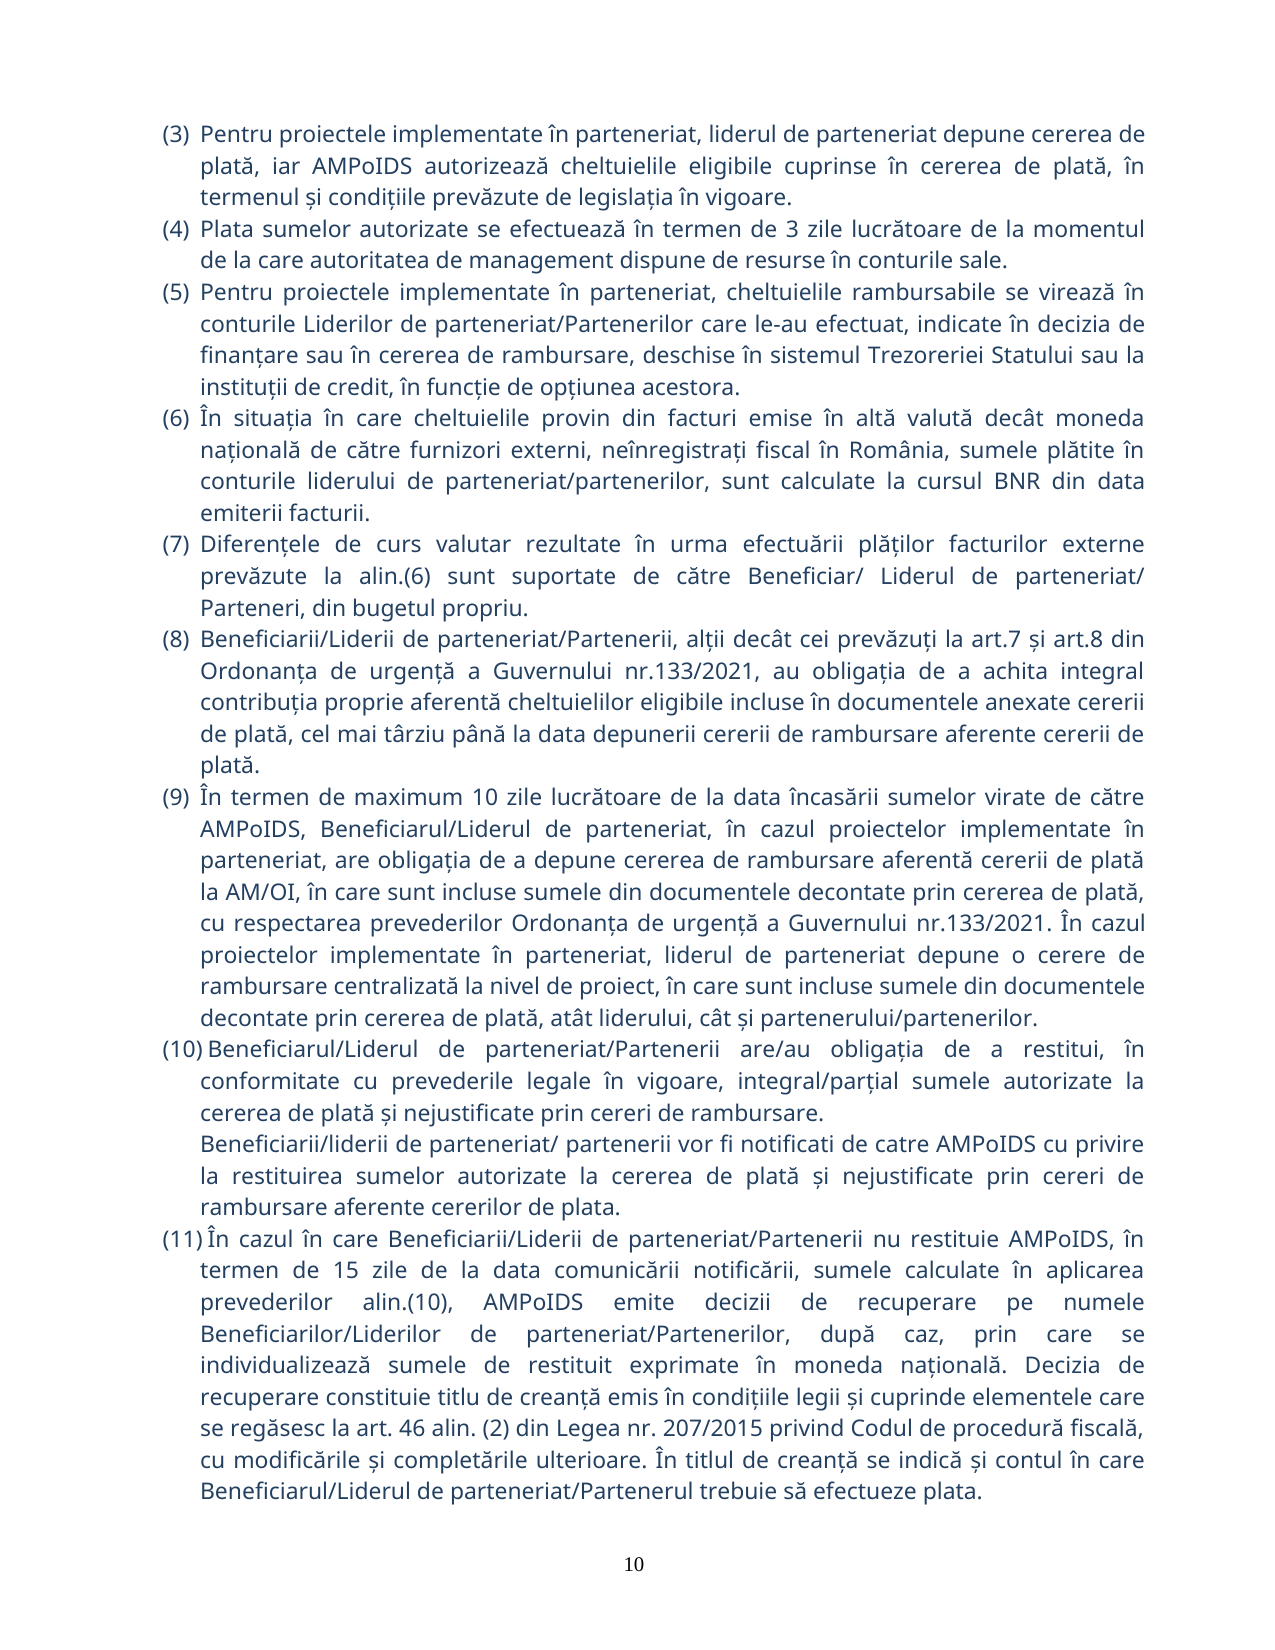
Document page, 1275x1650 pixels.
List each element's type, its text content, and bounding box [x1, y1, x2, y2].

list Beneficiarul/Liderul de parteneriat/Partenerii are/au obligația de a restitui, în conformitate cu prevederile legale în vigoare, integral/parțial sumele autorizate la cererea de plată și nejustificate prin cereri de rambursare. [162, 1033, 1146, 1128]
list În termen de maximum 10 zile lucrătoare de la data încasării sumelor virate de către AMPoIDS, Beneficiarul/Liderul de parteneriat, în cazul proiectelor implementate în parteneriat, are obligația de a depune cererea de rambursare aferentă cererii de plată la AM/OI, în care sunt incluse sumele din documentele decontate prin cererea de plată, cu respectarea prevederilor Ordonanța de urgență a Guvernului nr.133/2021. În cazul proiectelor implementate în parteneriat, liderul de parteneriat depune o cerere de rambursare centralizată la nivel de proiect, în care sunt incluse sumele din documentele decontate prin cererea de plată, atât liderului, cât și partenerului/partenerilor. [162, 781, 1146, 1033]
list Pentru proiectele implementate în parteneriat, cheltuielile rambursabile se virează în conturile Liderilor de parteneriat/Partenerilor care le-au efectuat, indicate în decizia de finanțare sau în cererea de rambursare, deschise în sistemul Trezoreriei Statului sau la instituții de credit, în funcție de opțiunea acestora. [162, 276, 1146, 402]
list Pentru proiectele implementate în parteneriat, liderul de parteneriat depune cererea de plată, iar AMPoIDS autorizează cheltuielile eligibile cuprinse în cererea de plată, în termenul și condițiile prevăzute de legislația în vigoare. [162, 118, 1146, 212]
list În cazul în care Beneficiarii/Liderii de parteneriat/Partenerii nu restituie AMPoIDS, în termen de 15 zile de la data comunicării notificării, sumele calculate în aplicarea prevederilor alin.(10), AMPoIDS emite decizii de recuperare pe numele Beneficiarilor/Liderilor de parteneriat/Partenerilor, după caz, prin care se individualizează sumele de restituit exprimate în moneda națională. Decizia de recuperare constituie titlu de creanță emis în condițiile legii și cuprinde elementele care se regăsesc la art. 46 alin. (2) din Legea nr. 207/2015 privind Codul de procedură fiscală, cu modificările și completările ulterioare. În titlul de creanță se indică și contul în care Beneficiarul/Liderul de parteneriat/Partenerul trebuie să efectueze plata. [162, 1223, 1146, 1507]
list Beneficiarii/liderii de parteneriat/ partenerii vor fi notificati de catre AMPoIDS cu privire la restituirea sumelor autorizate la cererea de plată și nejustificate prin cereri de rambursare aferente cererilor de plata. [200, 1128, 1146, 1222]
list Plata sumelor autorizate se efectuează în termen de 3 zile lucrătoare de la momentul de la care autoritatea de management dispune de resurse în conturile sale. [162, 213, 1146, 276]
list Diferențele de curs valutar rezultate în urma efectuării plăților facturilor externe prevăzute la alin.(6) sunt suportate de către Beneficiar/ Liderul de parteneriat/ Parteneri, din bugetul propriu. [162, 528, 1146, 623]
list În situația în care cheltuielile provin din facturi emise în altă valută decât moneda națională de către furnizori externi, neînregistrați fiscal în România, sumele plătite în conturile liderului de parteneriat/partenerilor, sunt calculate la cursul BNR din data emiterii facturii. [162, 402, 1146, 528]
list Beneficiarii/Liderii de parteneriat/Partenerii, alții decât cei prevăzuți la art.7 și art.8 din Ordonanța de urgență a Guvernului nr.133/2021, au obligația de a achita integral contribuția proprie aferentă cheltuielilor eligibile incluse în documentele anexate cererii de plată, cel mai târziu până la data depunerii cererii de rambursare aferente cererii de plată. [162, 623, 1146, 781]
